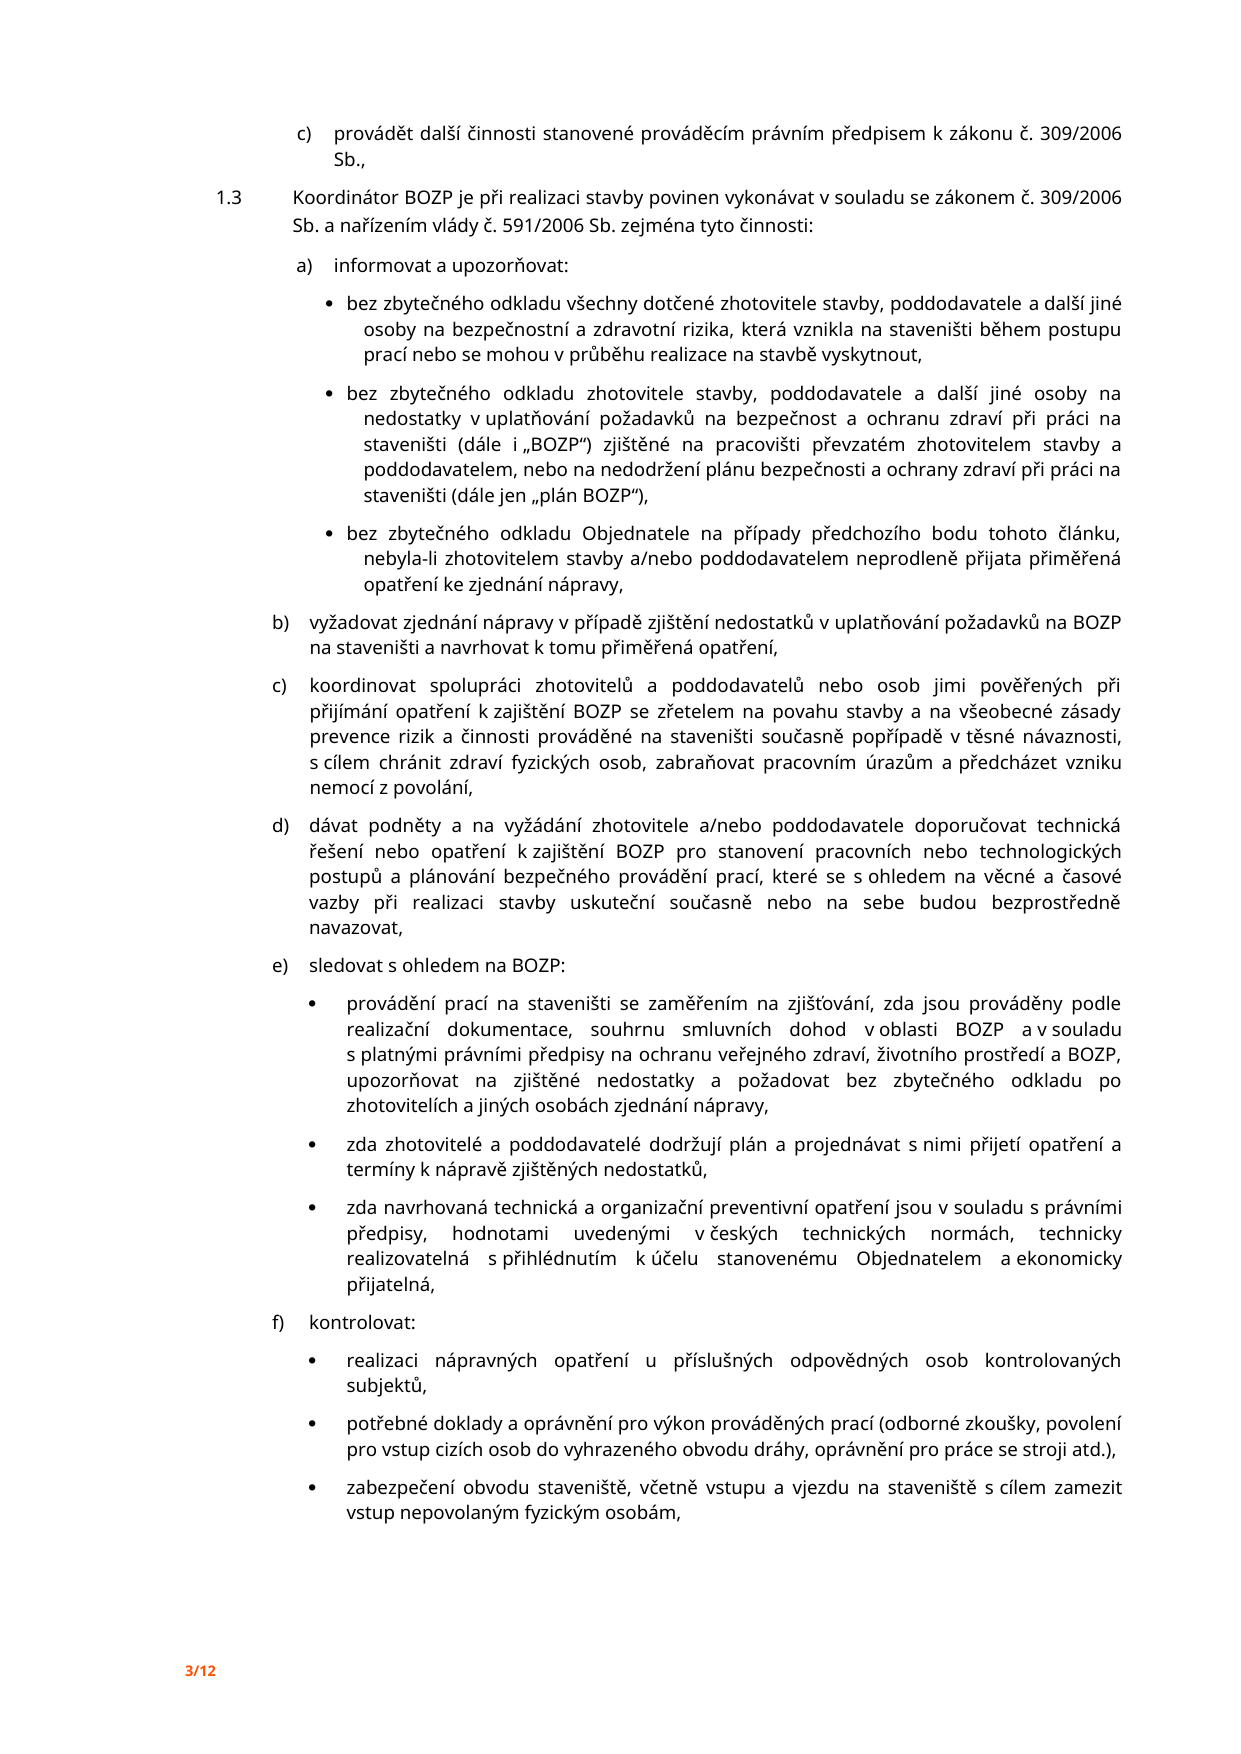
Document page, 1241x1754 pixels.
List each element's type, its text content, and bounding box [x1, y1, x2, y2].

list kontrolovat: [272, 1309, 1122, 1334]
list bez zbytečného odkladu Objednatele na případy předchozího bodu tohoto článku, nebyla-li zhotovitelem stavby a/nebo poddodavatelem neprodleně přijata přiměřená opatření ke zjednání nápravy, [326, 520, 1122, 596]
list koordinovat spolupráci zhotovitelů a poddodavatelů nebo osob jimi pověřených při přijímání opatření k zajištění BOZP se zřetelem na povahu stavby a na všeobecné zásady prevence rizik a činnosti prováděné na staveništi současně popřípadě v těsné návaznosti, s cílem chránit zdraví fyzických osob, zabraňovat pracovním úrazům a předcházet vzniku nemocí z povolání, [272, 672, 1122, 800]
text Koordinátor BOZP je při realizaci stavby povinen vykonávat v souladu se zákonem č. 309/2006 Sb. a nařízením vlády č. 591/2006 Sb. zejména tyto činnosti: [216, 184, 1122, 238]
list potřebné doklady a oprávnění pro výkon prováděných prací (odborné zkoušky, povolení pro vstup cizích osob do vyhrazeného obvodu dráhy, oprávnění pro práce se stroji atd.), [309, 1411, 1122, 1462]
list vyžadovat zjednání nápravy v případě zjištění nedostatků v uplatňování požadavků na BOZP na staveništi a navrhovat k tomu přiměřená opatření, [272, 609, 1122, 660]
list zda zhotovitelé a poddodavatelé dodržují plán a projednávat s nimi přijetí opatření a termíny k nápravě zjištěných nedostatků, [309, 1131, 1122, 1182]
list informovat a upozorňovat: [296, 253, 1122, 278]
list provádění prací na staveništi se zaměřením na zjišťování, zda jsou prováděny podle realizační dokumentace, souhrnu smluvních dohod v oblasti BOZP a v souladu s platnými právními předpisy na ochranu veřejného zdraví, životního prostředí a BOZP, upozorňovat na zjištěné nedostatky a požadovat bez zbytečného odkladu po zhotovitelích a jiných osobách zjednání nápravy, [309, 991, 1122, 1118]
list bez zbytečného odkladu všechny dotčené zhotovitele stavby, poddodavatele a další jiné osoby na bezpečnostní a zdravotní rizika, která vznikla na staveništi během postupu prací nebo se mohou v průběhu realizace na stavbě vyskytnout, [326, 291, 1122, 367]
list zabezpečení obvodu staveniště, včetně vstupu a vjezdu na staveniště s cílem zamezit vstup nepovolaným fyzickým osobám, [309, 1474, 1122, 1525]
list provádět další činnosti stanovené prováděcím právním předpisem k zákonu č. 309/2006 Sb., [297, 121, 1122, 172]
list zda navrhovaná technická a organizační preventivní opatření jsou v souladu s právními předpisy, hodnotami uvedenými v českých technických normách, technicky realizovatelná s přihlédnutím k účelu stanovenému Objednatelem a ekonomicky přijatelná, [309, 1194, 1122, 1296]
list bez zbytečného odkladu zhotovitele stavby, poddodavatele a další jiné osoby na nedostatky v uplatňování požadavků na bezpečnost a ochranu zdraví při práci na staveništi (dále i „BOZP“) zjištěné na pracovišti převzatém zhotovitelem stavby a poddodavatelem, nebo na nedodržení plánu bezpečnosti a ochrany zdraví při práci na staveništi (dále jen „plán BOZP“), [326, 380, 1122, 507]
list realizaci nápravných opatření u příslušných odpovědných osob kontrolovaných subjektů, [309, 1347, 1122, 1398]
list sledovat s ohledem na BOZP: [272, 953, 1122, 978]
list dávat podněty a na vyžádání zhotovitele a/nebo poddodavatele doporučovat technická řešení nebo opatření k zajištění BOZP pro stanovení pracovních nebo technologických postupů a plánování bezpečného provádění prací, které se s ohledem na věcné a časové vazby při realizaci stavby uskuteční současně nebo na sebe budou bezprostředně navazovat, [272, 813, 1122, 940]
